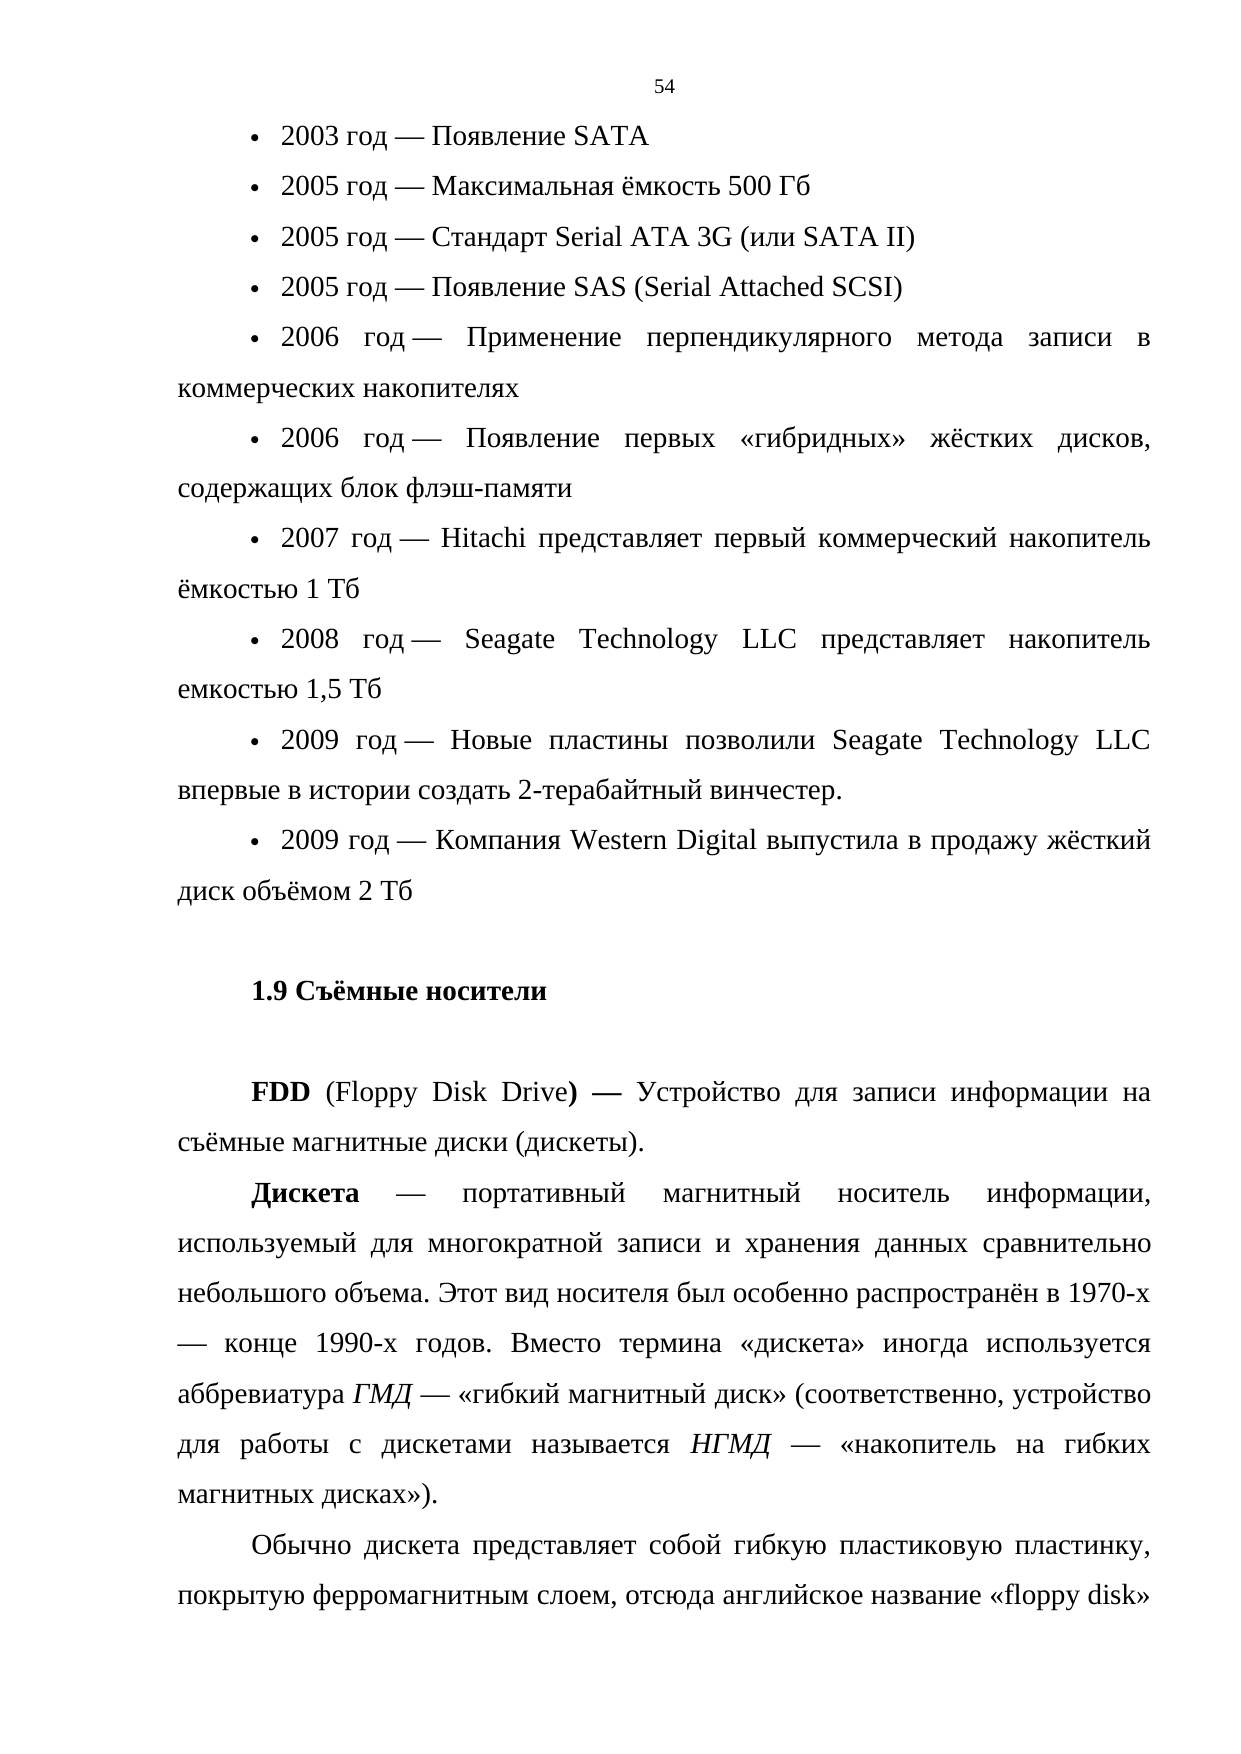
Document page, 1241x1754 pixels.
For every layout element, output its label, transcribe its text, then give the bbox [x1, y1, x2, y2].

text Дискета — портативный магнитный носитель информации, используемый для многократной записи и хранения данных сравнительно небольшого объема. Этот вид носителя был особенно распространён в 1970-х — конце 1990-х годов. Вместо термина «дискета» иногда используется аббревиатура ГМД — «гибкий магнитный диск» (соответственно, устройство для работы с дискетами называется НГМД — «накопитель на гибких магнитных дисках»). [177, 1175, 1152, 1510]
list 2009 год — Компания Western Digital выпустила в продажу жёсткий диск объёмом 2 Тб [177, 822, 1152, 906]
list 2006 год — Применение перпендикулярного метода записи в коммерческих накопителях [177, 319, 1152, 403]
text 1.9 Съёмные носители [177, 973, 1152, 1007]
list 2005 год — Появление SAS (Serial Attached SCSI) [177, 269, 1152, 303]
list 2007 год — Hitachi представляет первый коммерческий накопитель ёмкостью 1 Тб [177, 521, 1152, 604]
list 2005 год — Стандарт Serial ATA 3G (или SATA II) [177, 219, 1152, 252]
subtitle FDD (Floppy Disk Drive) — Устройство для записи информации на съёмные магнитные диски (дискеты). [177, 1074, 1152, 1158]
list 2008 год — Seagate Technology LLC представляет накопитель емкостью 1,5 Тб [177, 621, 1152, 705]
list 2006 год — Появление первых «гибридных» жёстких дисков, содержащих блок флэш-памяти [177, 420, 1152, 504]
list 2009 год — Новые пластины позволили Seagate Technology LLC впервые в истории создать 2-терабайтный винчестер. [177, 722, 1152, 806]
list 2003 год — Появление SATA [177, 118, 1152, 152]
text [177, 1527, 1152, 1611]
list 2005 год — Максимальная ёмкость 500 Гб [177, 168, 1152, 202]
